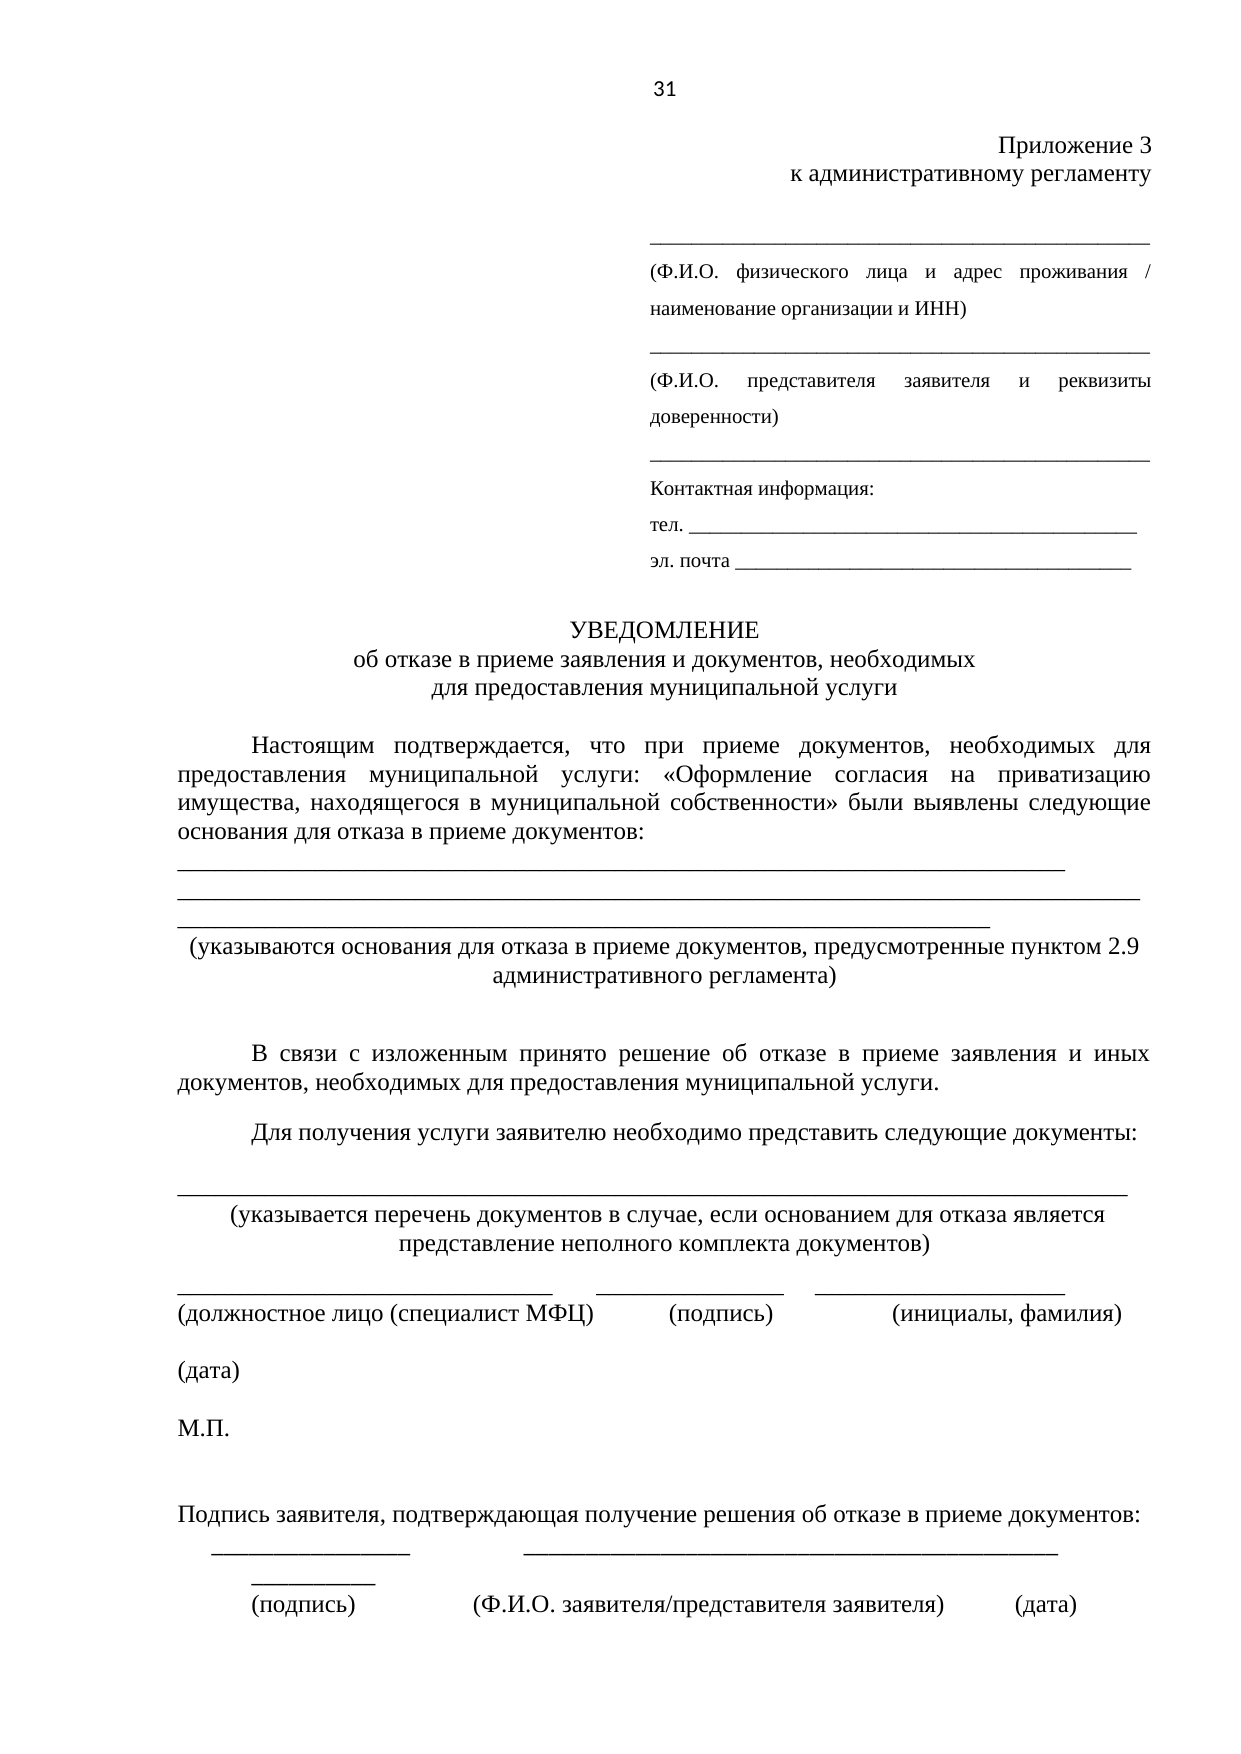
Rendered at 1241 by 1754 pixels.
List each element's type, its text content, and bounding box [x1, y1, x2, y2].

text В связи с изложенным принято решение об отказе в приеме заявления и иных документов, необходимых для предоставления муниципальной услуги. [177, 1038, 1152, 1096]
text ________________________________________________ [650, 331, 1152, 356]
text Приложение 3 [177, 130, 1152, 158]
text (Ф.И.О. представителя заявителя и реквизиты доверенности) [650, 367, 1152, 428]
text (должностное лицо (специалист МФЦ) (подпись) (инициалы, фамилия) [177, 1298, 1152, 1327]
text (указывается перечень документов в случае, если основанием для отказа является [177, 1199, 1152, 1228]
text тел. ___________________________________________ [650, 512, 1152, 536]
text эл. почта ______________________________________ [650, 548, 1152, 572]
text (дата) [177, 1355, 1152, 1384]
text ______________________________________________________________________________________________________________________________________________ [177, 874, 1152, 931]
text (указываются основания для отказа в приеме документов, предусмотренные пунктом 2.9 административного регламента) [177, 931, 1152, 989]
text УВЕДОМЛЕНИЕ [177, 615, 1152, 644]
text Контактная информация: [650, 476, 1152, 500]
text (Ф.И.О. физического лица и адрес проживания / наименование организации и ИНН) [650, 259, 1152, 319]
text Подпись заявителя, подтверждающая получение решения об отказе в приеме документов: [177, 1499, 1152, 1528]
text (подпись) (Ф.И.О. заявителя/представителя заявителя) (дата) [177, 1589, 1152, 1618]
text к административному регламенту [177, 158, 1152, 187]
text ____________________________________________________________________________ [177, 1170, 1152, 1199]
text ________________________________________________ [650, 439, 1152, 464]
text _______________________________________________________________________ [177, 845, 1152, 874]
text ______________________________ _______________ ____________________ [177, 1269, 1152, 1298]
text ________________________________________________ [650, 223, 1152, 247]
text Для получения услуги заявителю необходимо представить следующие документы: [177, 1117, 1152, 1145]
text М.П. [177, 1413, 1152, 1442]
text Настоящим подтверждается, что при приеме документов, необходимых для предоставления муниципальной услуги: «Оформление согласия на приватизацию имущества, находящегося в муниципальной собственности» были выявлены следующие основания для отказа в приеме документов: [177, 730, 1152, 845]
text об отказе в приеме заявления и документов, необходимых для предоставления муниципальной услуги [177, 644, 1152, 701]
text представление неполного комплекта документов) [177, 1228, 1152, 1257]
text ________________ ___________________________________________ __________ [177, 1528, 1152, 1589]
